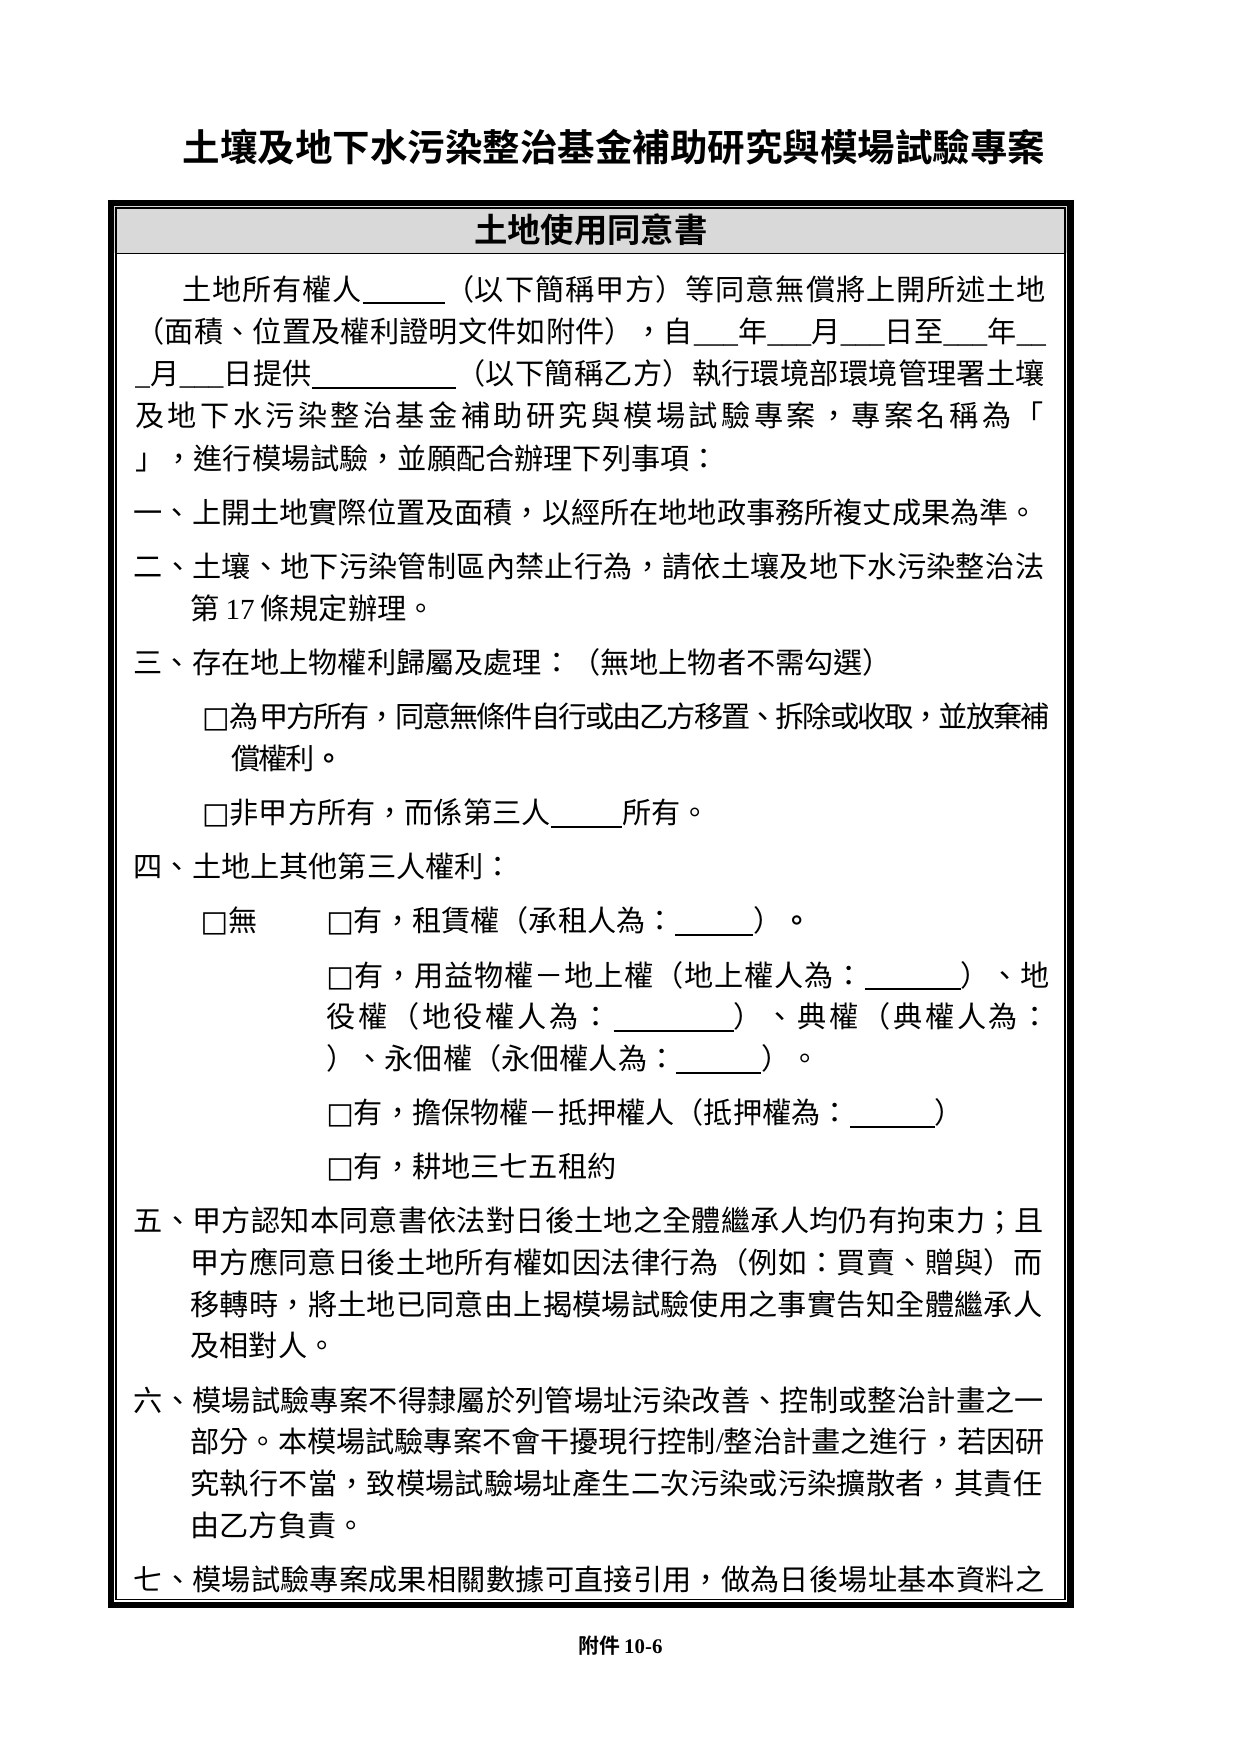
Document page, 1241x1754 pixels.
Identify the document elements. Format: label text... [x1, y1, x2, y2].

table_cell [117, 254, 1064, 1598]
text 土壤及地下水污染整治基金補助研究與模場試驗專案 [101, 118, 1126, 172]
table_header 土地使用同意書 [117, 209, 1064, 253]
